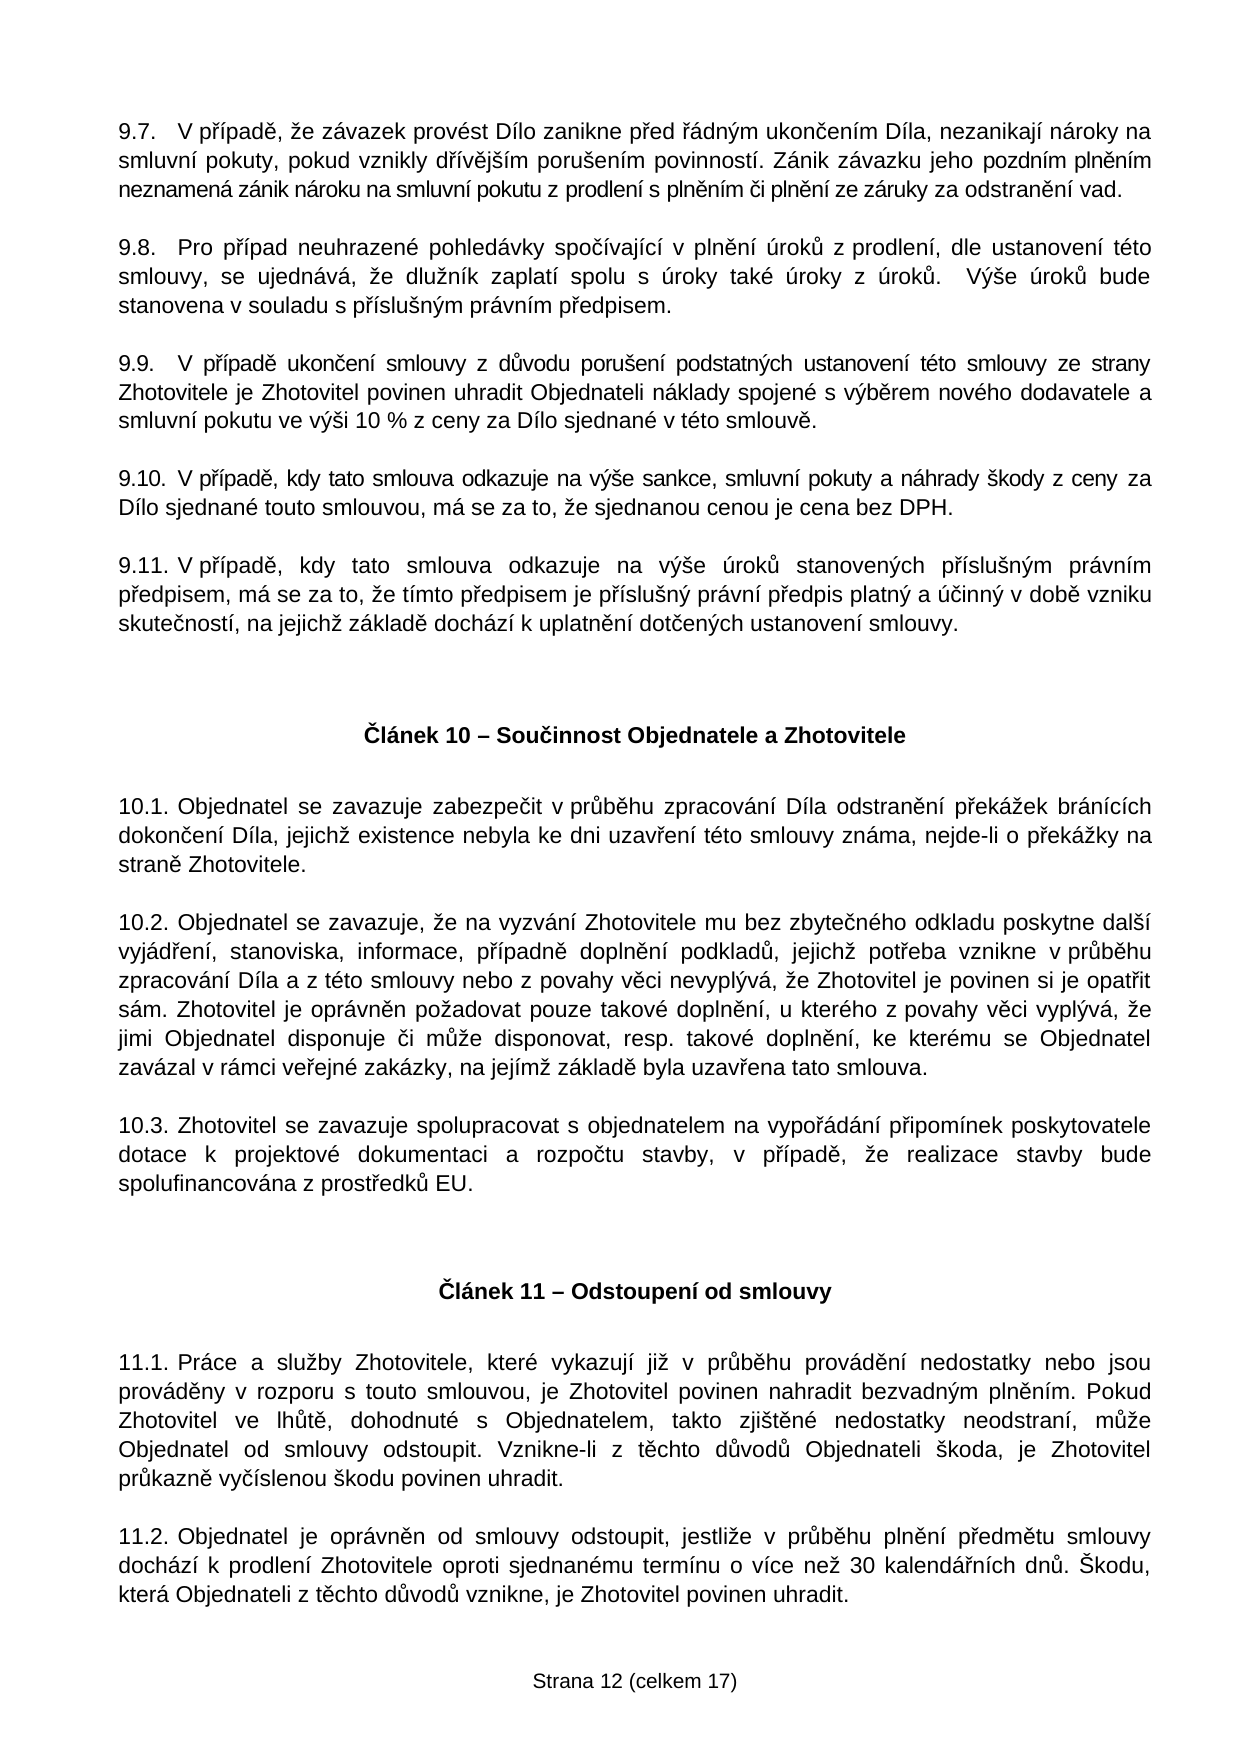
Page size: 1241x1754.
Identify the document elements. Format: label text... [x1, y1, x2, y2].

list Práce a služby Zhotovitele, které vykazují již v průběhu provádění nedostatky nebo jsou prováděny v rozporu s touto smlouvou, je Zhotovitel povinen nahradit bezvadným plněním. Pokud Zhotovitel ve lhůtě, dohodnuté s Objednatelem, takto zjištěné nedostatky neodstraní, může Objednatel od smlouvy odstoupit. Vznikne-li z těchto důvodů Objednateli škoda, je Zhotovitel průkazně vyčíslenou škodu povinen uhradit. [118, 1349, 1152, 1492]
list Objednatel se zavazuje zabezpečit v průběhu zpracování Díla odstranění překážek bránících dokončení Díla, jejichž existence nebyla ke dni uzavření této smlouvy známa, nejde-li o překážky na straně Zhotovitele. [118, 793, 1152, 878]
list Objednatel je oprávněn od smlouvy odstoupit, jestliže v průběhu plnění předmětu smlouvy dochází k prodlení Zhotovitele oproti sjednanému termínu o více než 30 kalendářních dnů. Škodu, která Objednateli z těchto důvodů vznikne, je Zhotovitel povinen uhradit. [118, 1523, 1152, 1607]
list V případě, kdy tato smlouva odkazuje na výše sankce, smluvní pokuty a náhrady škody z ceny za Dílo sjednané touto smlouvou, má se za to, že sjednanou cenou je cena bez DPH. [118, 465, 1152, 521]
text Článek 10 – Součinnost Objednatele a Zhotovitele [118, 722, 1152, 748]
text Článek 11 – Odstoupení od smlouvy [118, 1278, 1152, 1304]
list Pro případ neuhrazené pohledávky spočívající v plnění úroků z prodlení, dle ustanovení této smlouvy, se ujednává, že dlužník zaplatí spolu s úroky také úroky z úroků. Výše úroků bude stanovena v souladu s příslušným právním předpisem. [118, 234, 1152, 318]
list Zhotovitel se zavazuje spolupracovat s objednatelem na vypořádání připomínek poskytovatele dotace k projektové dokumentaci a rozpočtu stavby, v případě, že realizace stavby bude spolufinancována z prostředků EU. [118, 1112, 1152, 1196]
list V případě, kdy tato smlouva odkazuje na výše úroků stanovených příslušným právním předpisem, má se za to, že tímto předpisem je příslušný právní předpis platný a účinný v době vzniku skutečností, na jejichž základě dochází k uplatnění dotčených ustanovení smlouvy. [118, 552, 1152, 636]
list Objednatel se zavazuje, že na vyzvání Zhotovitele mu bez zbytečného odkladu poskytne další vyjádření, stanoviska, informace, případně doplnění podkladů, jejichž potřeba vznikne v průběhu zpracování Díla a z této smlouvy nebo z povahy věci nevyplývá, že Zhotovitel je povinen si je opatřit sám. Zhotovitel je oprávněn požadovat pouze takové doplnění, u kterého z povahy věci vyplývá, že jimi Objednatel disponuje či může disponovat, resp. takové doplnění, ke kterému se Objednatel zavázal v rámci veřejné zakázky, na jejímž základě byla uzavřena tato smlouva. [118, 909, 1152, 1080]
list V případě ukončení smlouvy z důvodu porušení podstatných ustanovení této smlouvy ze strany Zhotovitele je Zhotovitel povinen uhradit Objednateli náklady spojené s výběrem nového dodavatele a smluvní pokutu ve výši 10 % z ceny za Dílo sjednané v této smlouvě. [118, 349, 1152, 434]
list V případě, že závazek provést Dílo zanikne před řádným ukončením Díla, nezanikají nároky na smluvní pokuty, pokud vznikly dřívějším porušením povinností. Zánik závazku jeho pozdním plněním neznamená zánik nároku na smluvní pokutu z prodlení s plněním či plnění ze záruky za odstranění vad. [118, 118, 1152, 202]
